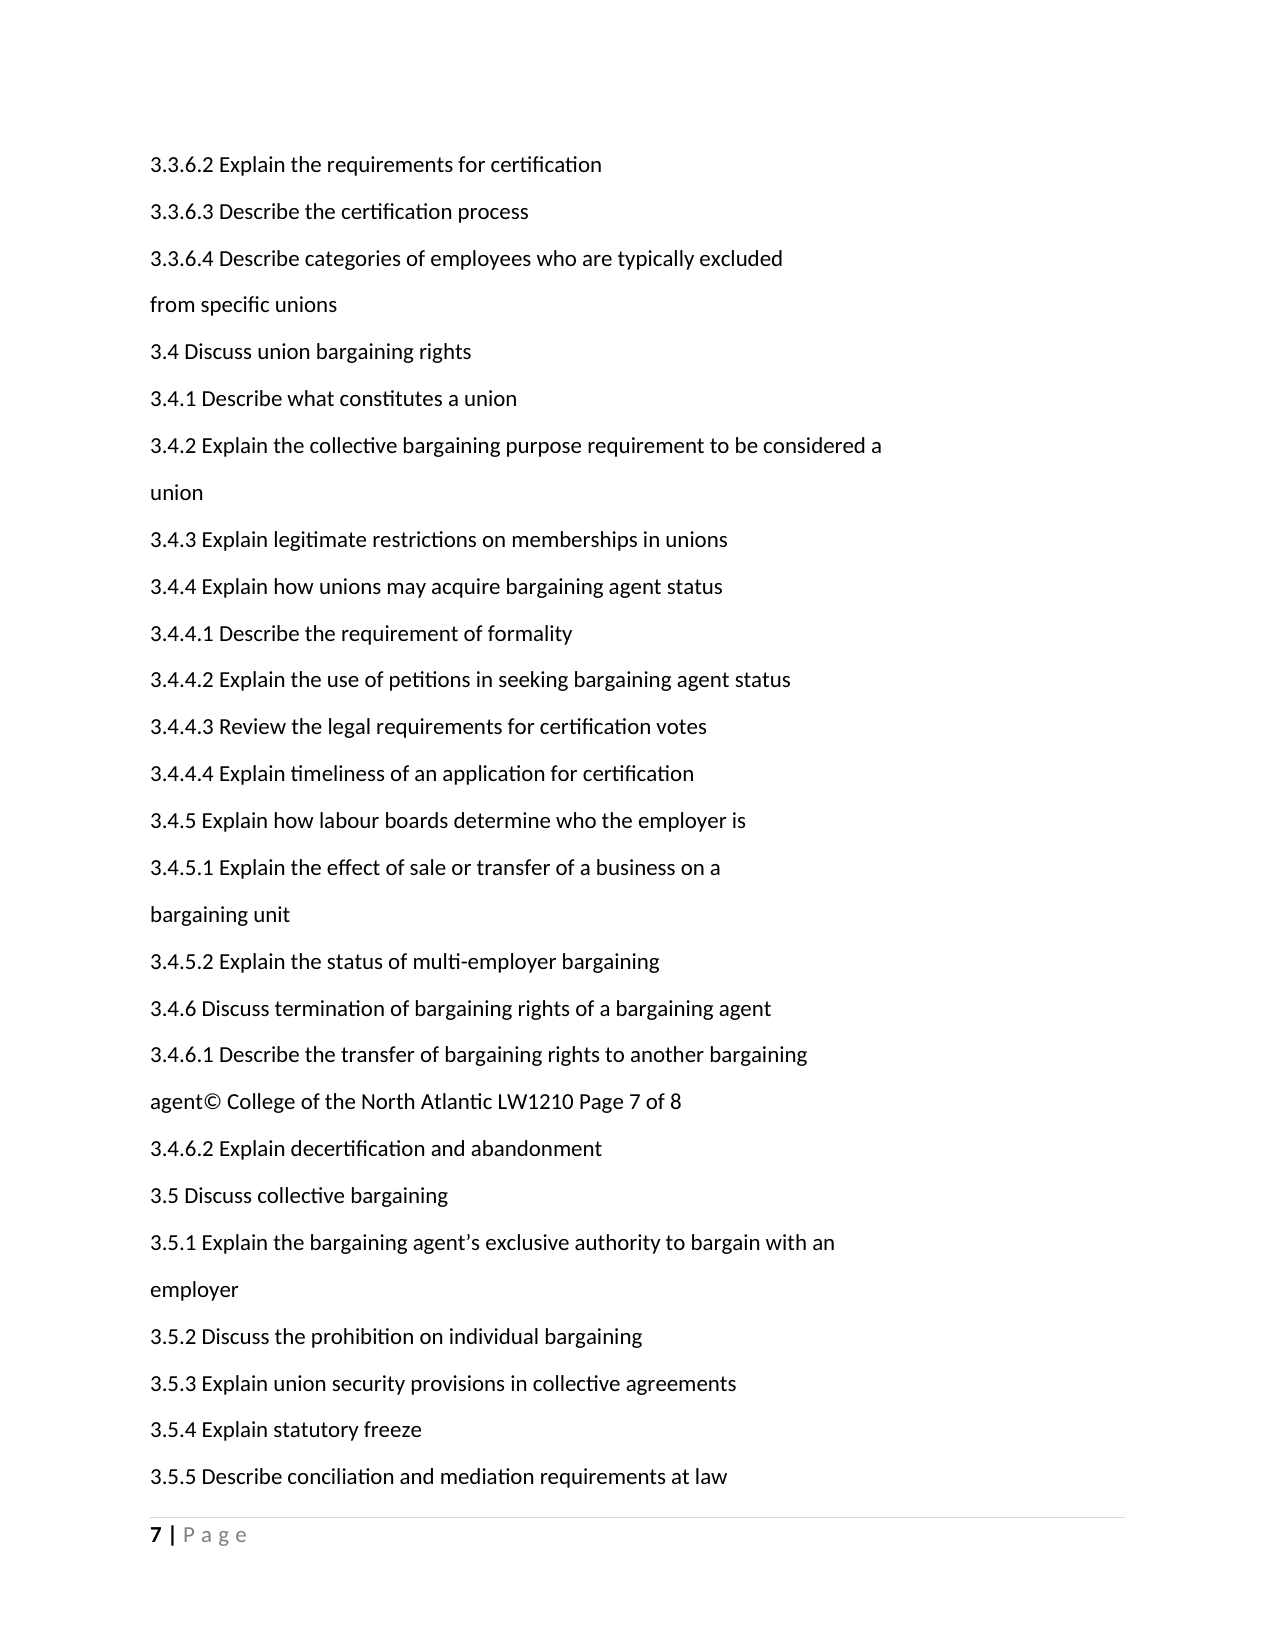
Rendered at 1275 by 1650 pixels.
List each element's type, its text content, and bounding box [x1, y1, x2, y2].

text 3.3.6.2 Explain the requirements for certification [150, 150, 1125, 178]
text 3.4 Discuss union bargaining rights [150, 337, 1125, 366]
text 3.5.2 Discuss the prohibition on individual bargaining [150, 1322, 1125, 1350]
text 3.4.5.2 Explain the status of multi-employer bargaining [150, 947, 1125, 975]
text from specific unions [150, 291, 1125, 319]
text 3.4.4.2 Explain the use of petitions in seeking bargaining agent status [150, 666, 1125, 694]
text 3.5.4 Explain statutory freeze [150, 1416, 1125, 1444]
text 3.5 Discuss collective bargaining [150, 1181, 1125, 1209]
text 3.4.3 Explain legitimate restrictions on memberships in unions [150, 525, 1125, 553]
text employer [150, 1275, 1125, 1303]
text bargaining unit [150, 900, 1125, 928]
text 3.4.4.3 Review the legal requirements for certification votes [150, 712, 1125, 741]
text 3.5.5 Describe conciliation and mediation requirements at law [150, 1462, 1125, 1491]
text 3.4.5 Explain how labour boards determine who the employer is [150, 806, 1125, 834]
text 3.4.1 Describe what constitutes a union [150, 384, 1125, 412]
text 3.3.6.3 Describe the certification process [150, 197, 1125, 225]
text 3.4.4 Explain how unions may acquire bargaining agent status [150, 572, 1125, 600]
text 3.4.6 Discuss termination of bargaining rights of a bargaining agent [150, 994, 1125, 1022]
text 3.4.2 Explain the collective bargaining purpose requirement to be considered a [150, 431, 1125, 459]
text 3.3.6.4 Describe categories of employees who are typically excluded [150, 244, 1125, 272]
text 3.4.6.1 Describe the transfer of bargaining rights to another bargaining [150, 1041, 1125, 1069]
text 3.4.4.4 Explain timeliness of an application for certification [150, 759, 1125, 787]
text union [150, 478, 1125, 506]
text agent© College of the North Atlantic LW1210 Page 7 of 8 [150, 1087, 1125, 1116]
text 3.4.4.1 Describe the requirement of formality [150, 619, 1125, 647]
text 3.5.1 Explain the bargaining agent’s exclusive authority to bargain with an [150, 1228, 1125, 1256]
text 3.5.3 Explain union security provisions in collective agreements [150, 1369, 1125, 1397]
text 3.4.5.1 Explain the effect of sale or transfer of a business on a [150, 853, 1125, 881]
text 3.4.6.2 Explain decertification and abandonment [150, 1134, 1125, 1162]
